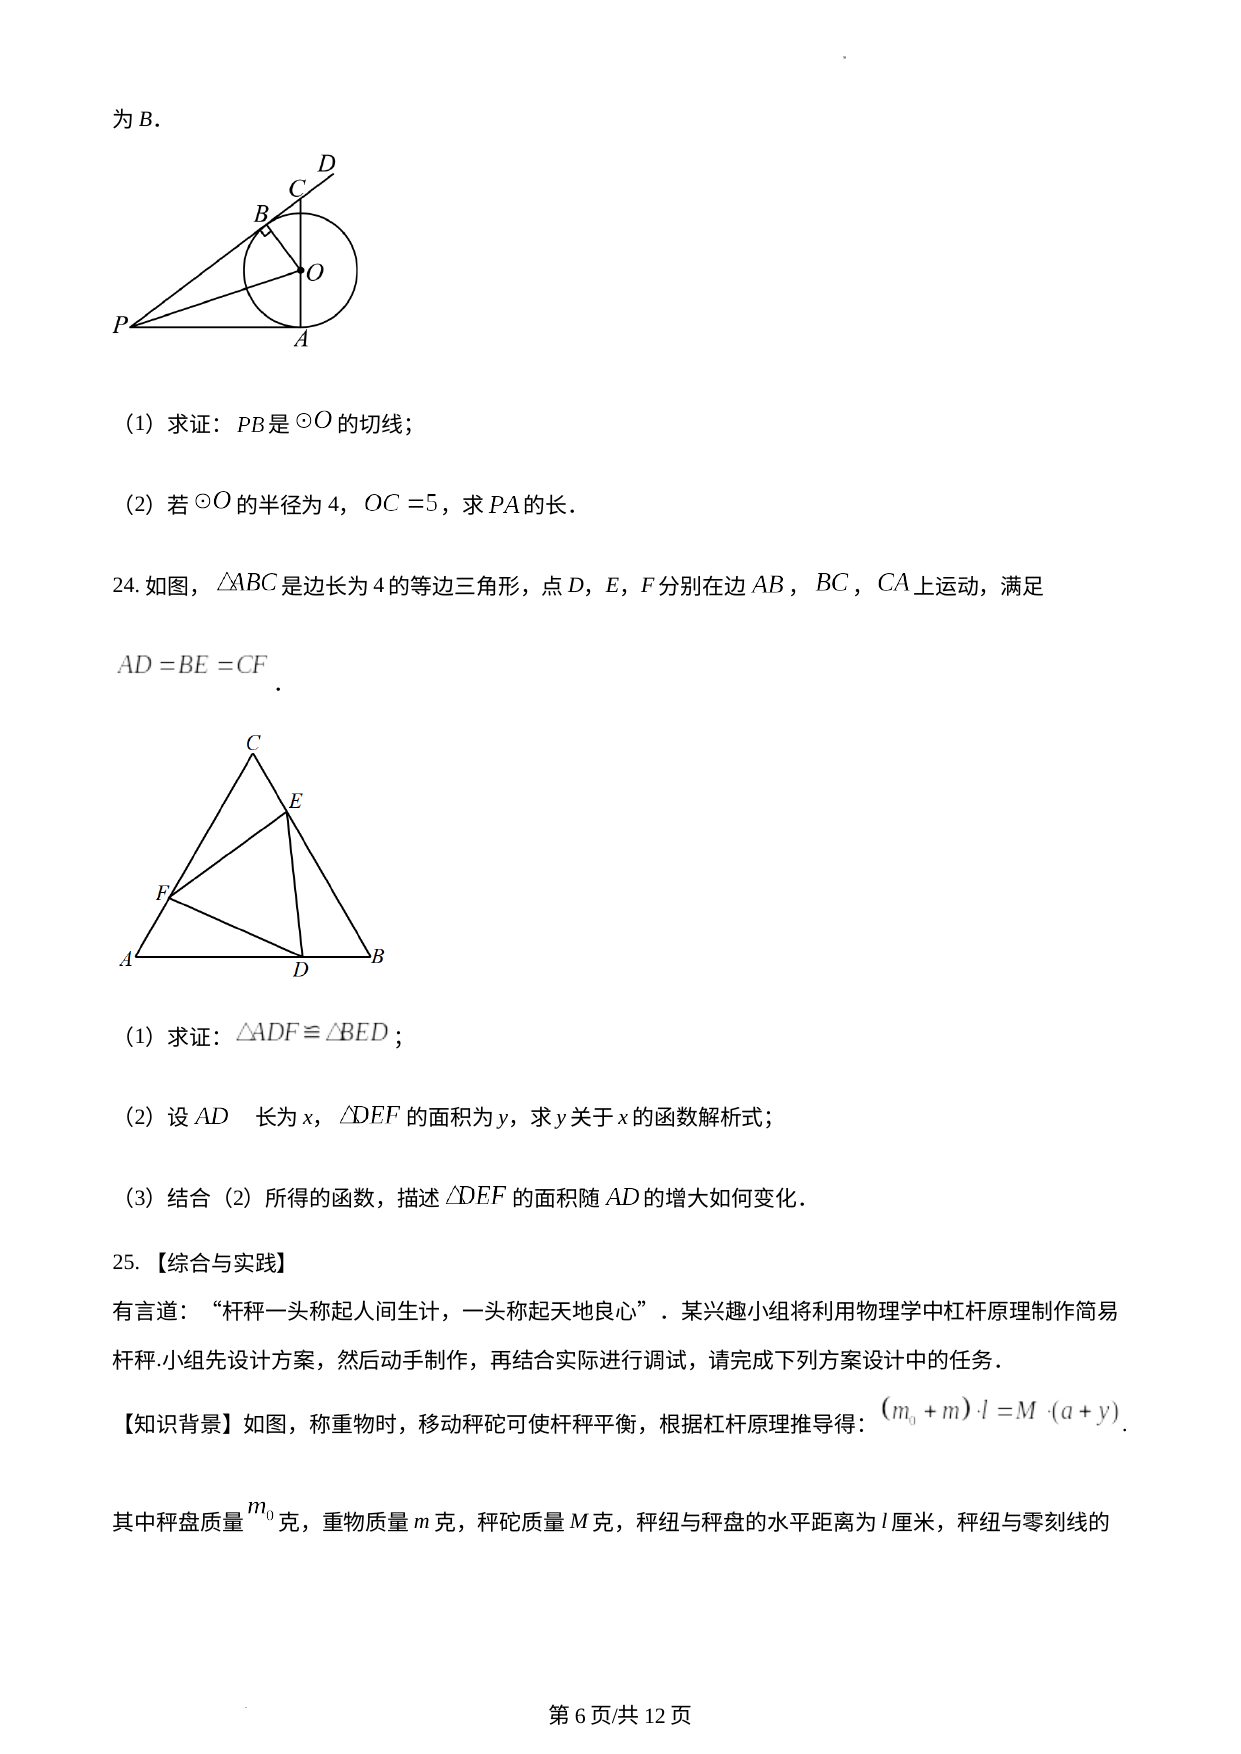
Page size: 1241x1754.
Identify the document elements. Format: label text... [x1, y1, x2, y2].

text （1）求证：； [112, 1003, 1128, 1068]
text 25. 【综合与实践】 [112, 1245, 1128, 1278]
picture [112, 730, 386, 978]
text （1）求证：是的切线； [112, 390, 1128, 455]
text 有言道：“杆秤一头称起人间生计，一头称起天地良心”．某兴趣小组将利用物理学中杠杆原理制作简易杆秤.小组先设计方案，然后动手制作，再结合实际进行调试，请完成下列方案设计中的任务． [112, 1294, 1128, 1375]
text 24. 如图，是边长为4的等边三角形，点D，E，F分别在边，，上运动，满足． [112, 552, 1128, 714]
text （2）设长为x，的面积为y，求y关于x的函数解析式； [112, 1084, 1128, 1149]
picture [112, 150, 358, 357]
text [112, 102, 1128, 134]
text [112, 1391, 1128, 1553]
text （3）结合（2）所得的函数，描述的面积随的增大如何变化． [112, 1164, 1128, 1229]
text （2）若的半径为4，，求的长． [112, 471, 1128, 536]
